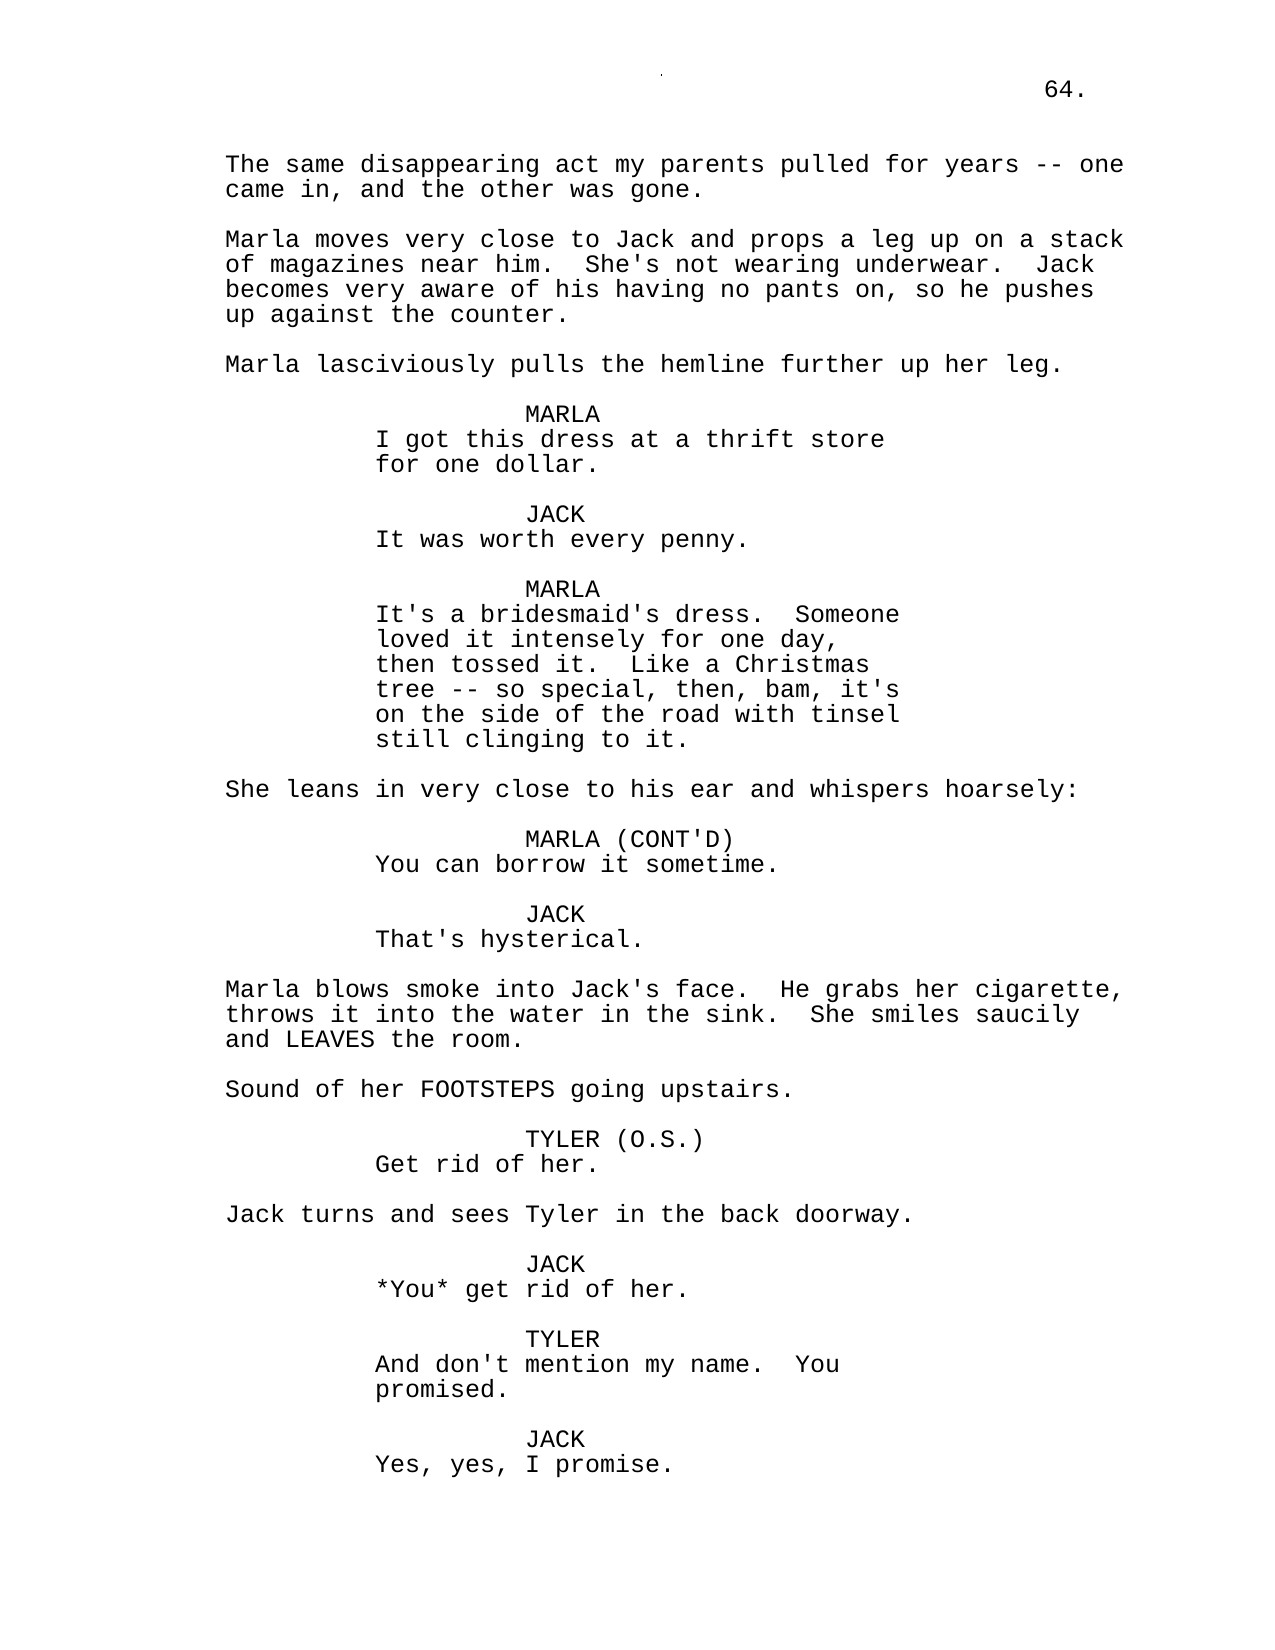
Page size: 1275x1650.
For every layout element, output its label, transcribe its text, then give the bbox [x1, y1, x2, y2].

text MARLA (CONT'D) [525, 827, 1135, 852]
text promised. [375, 1377, 1135, 1402]
text TYLER (O.S.) [525, 1127, 1135, 1152]
text Marla lasciviously pulls the hemline further up her leg. [225, 352, 1135, 377]
text MARLA [525, 577, 1135, 602]
text JACK [525, 1427, 1135, 1452]
text She leans in very close to his ear and whispers hoarsely: [225, 777, 1135, 802]
text JACK [525, 902, 1135, 927]
text TYLER [525, 1327, 1135, 1352]
text Marla moves very close to Jack and props a leg up on a stack of magazines near him. She's not wearing underwear. Jack becomes very aware of his having no pants on, so he pushes up against the counter. [225, 227, 1135, 327]
text on the side of the road with tinsel [375, 702, 1135, 727]
text JACK [525, 502, 1135, 527]
text Get rid of her. [375, 1152, 1135, 1177]
text It's a bridesmaid's dress. Someone [375, 602, 1135, 627]
text loved it intensely for one day, [375, 627, 1135, 652]
text It was worth every penny. [375, 527, 1135, 552]
text I got this dress at a thrift store [375, 427, 1135, 452]
text for one dollar. [375, 452, 1135, 477]
text That's hysterical. [375, 927, 1135, 952]
text The same disappearing act my parents pulled for years -- one came in, and the other was gone. [225, 152, 1135, 202]
text 64. [1044, 77, 1135, 102]
text still clinging to it. [375, 727, 1135, 752]
text You can borrow it sometime. [375, 852, 1135, 877]
text Marla blows smoke into Jack's face. He grabs her cigarette, throws it into the water in the sink. She smiles saucily and LEAVES the room. [225, 977, 1135, 1052]
text Sound of her FOOTSTEPS going upstairs. [225, 1077, 1135, 1102]
text And don't mention my name. You [375, 1352, 1135, 1377]
text Yes, yes, I promise. [375, 1452, 1135, 1477]
text Jack turns and sees Tyler in the back doorway. [225, 1202, 1135, 1227]
text JACK [525, 1252, 1135, 1277]
text then tossed it. Like a Christmas [375, 652, 1135, 677]
text tree -- so special, then, bam, it's [375, 677, 1135, 702]
text *You* get rid of her. [375, 1277, 1135, 1302]
text MARLA [525, 402, 1135, 427]
